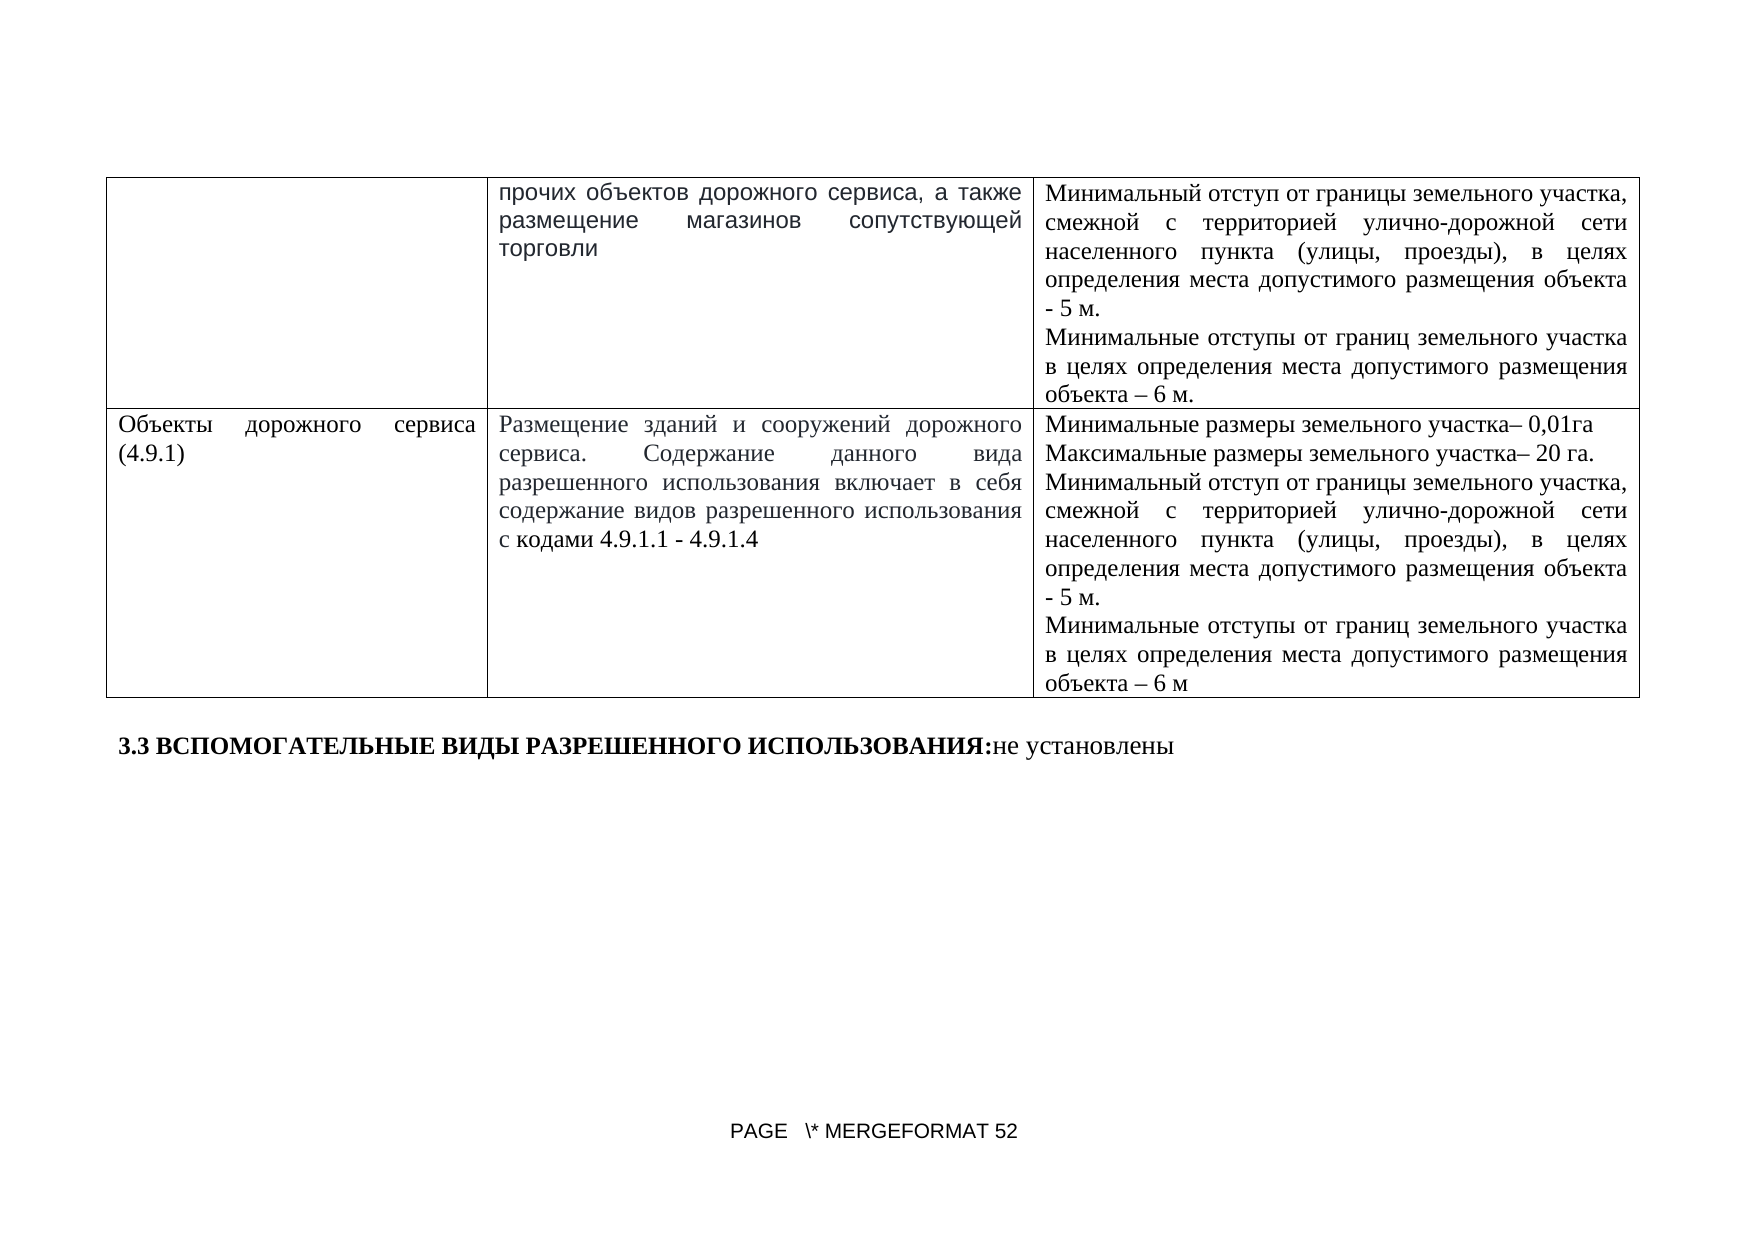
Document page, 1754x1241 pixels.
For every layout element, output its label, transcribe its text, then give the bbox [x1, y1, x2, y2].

text 3.3 ВСПОМОГАТЕЛЬНЫЕ ВИДЫ РАЗРЕШЕННОГО ИСПОЛЬЗОВАНИЯ:не установлены [118, 729, 1624, 760]
table_cell Минимальные размеры земельного участка– 0,01га Максимальные размеры земельного участка– 20 га. Минимальный отступ от границы земельного участка, смежной с территорией улично-дорожной сети населенного пункта (улицы, проезды), в целях определения места допустимого размещения объекта - 5 м. Минимальные отступы от границ земельного участка в целях определения места допустимого размещения объекта – 6 м [1034, 409, 1639, 697]
table_cell Размещение зданий и сооружений дорожного сервиса. Содержание данного вида разрешенного использования включает в себя содержание видов разрешенного использования с кодами 4.9.1.1 - 4.9.1.4 [488, 409, 1033, 697]
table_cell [1034, 178, 1639, 408]
table_cell Объекты дорожного сервиса (4.9.1) [107, 409, 487, 697]
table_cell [488, 178, 1033, 408]
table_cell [107, 178, 487, 408]
